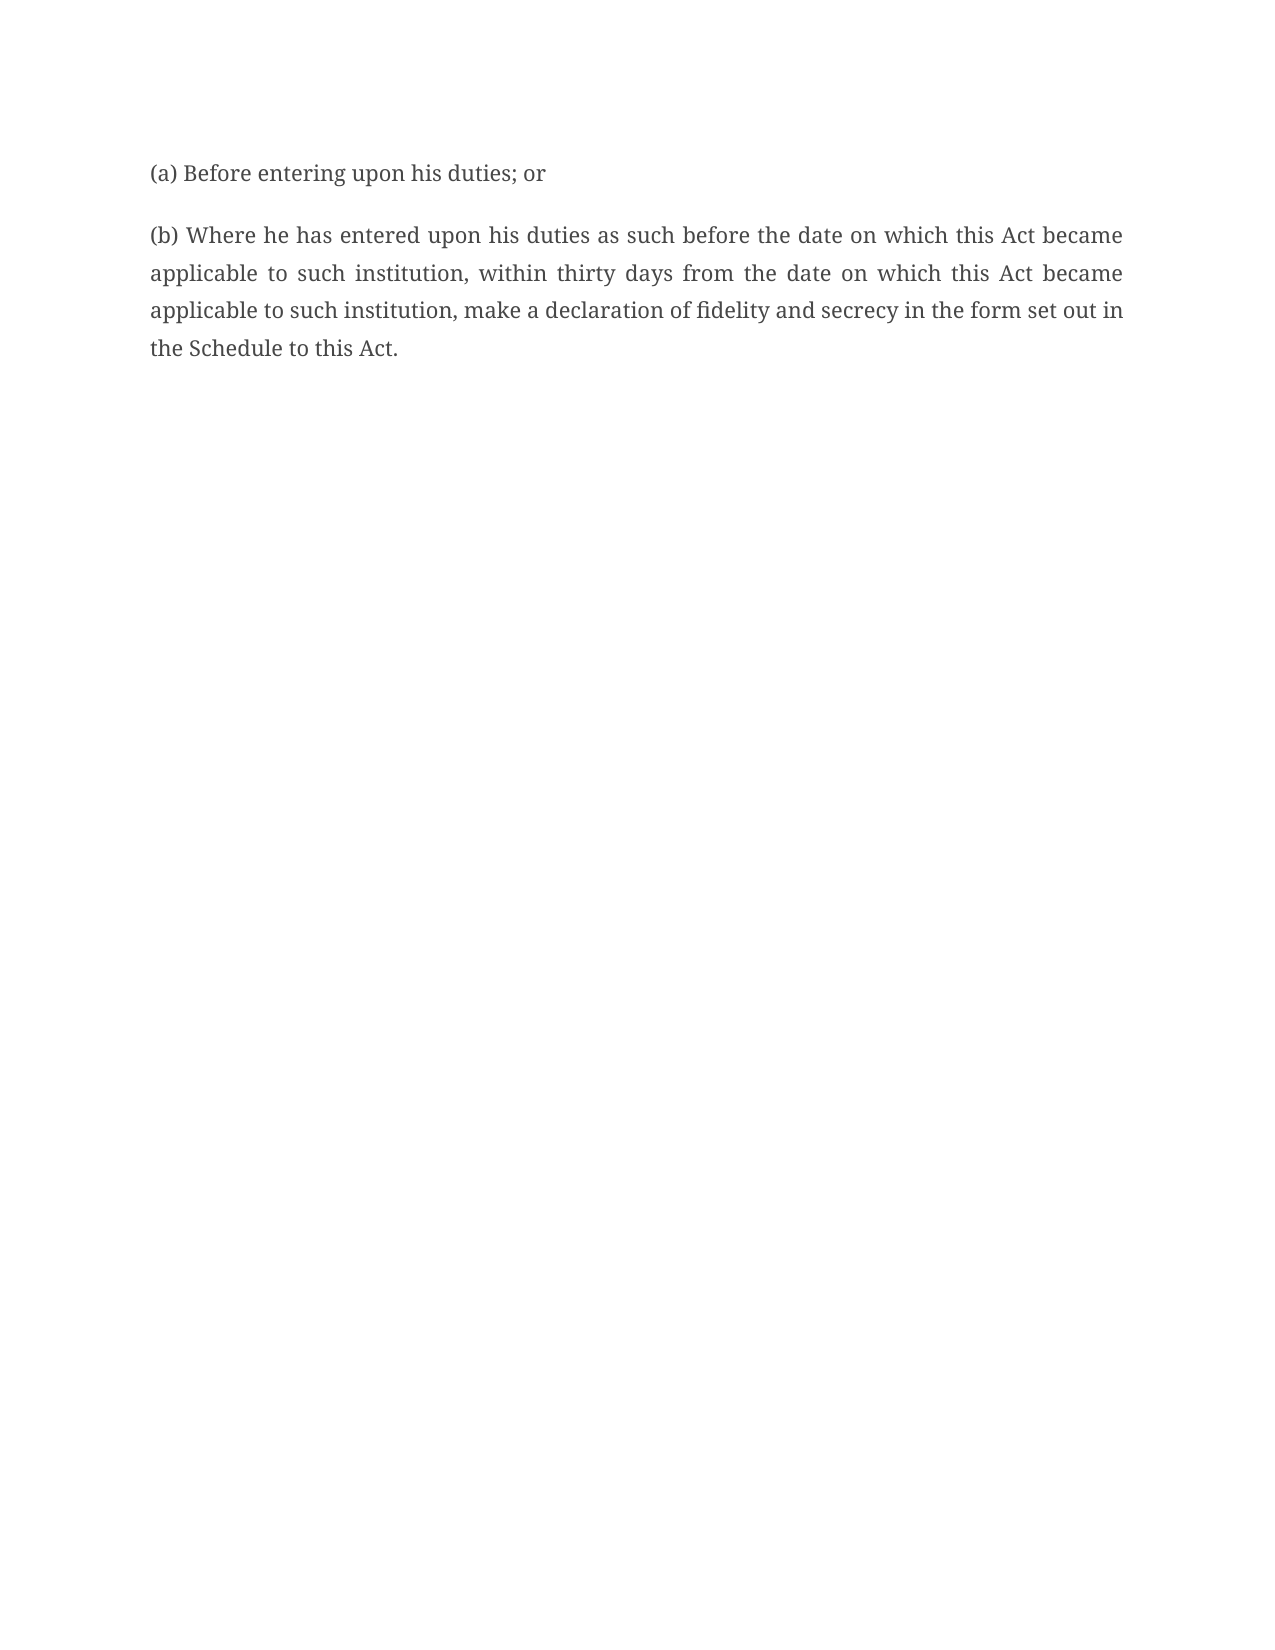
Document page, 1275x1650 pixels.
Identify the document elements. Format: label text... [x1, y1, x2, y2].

text (a) Before entering upon his duties; or [150, 150, 1125, 187]
text (b) Where he has entered upon his duties as such before the date on which this Act became applicable to such institution, within thirty days from the date on which this Act became applicable to such institution, make a declaration of fidelity and secrecy in the form set out in the Schedule to this Act. [150, 212, 1125, 362]
